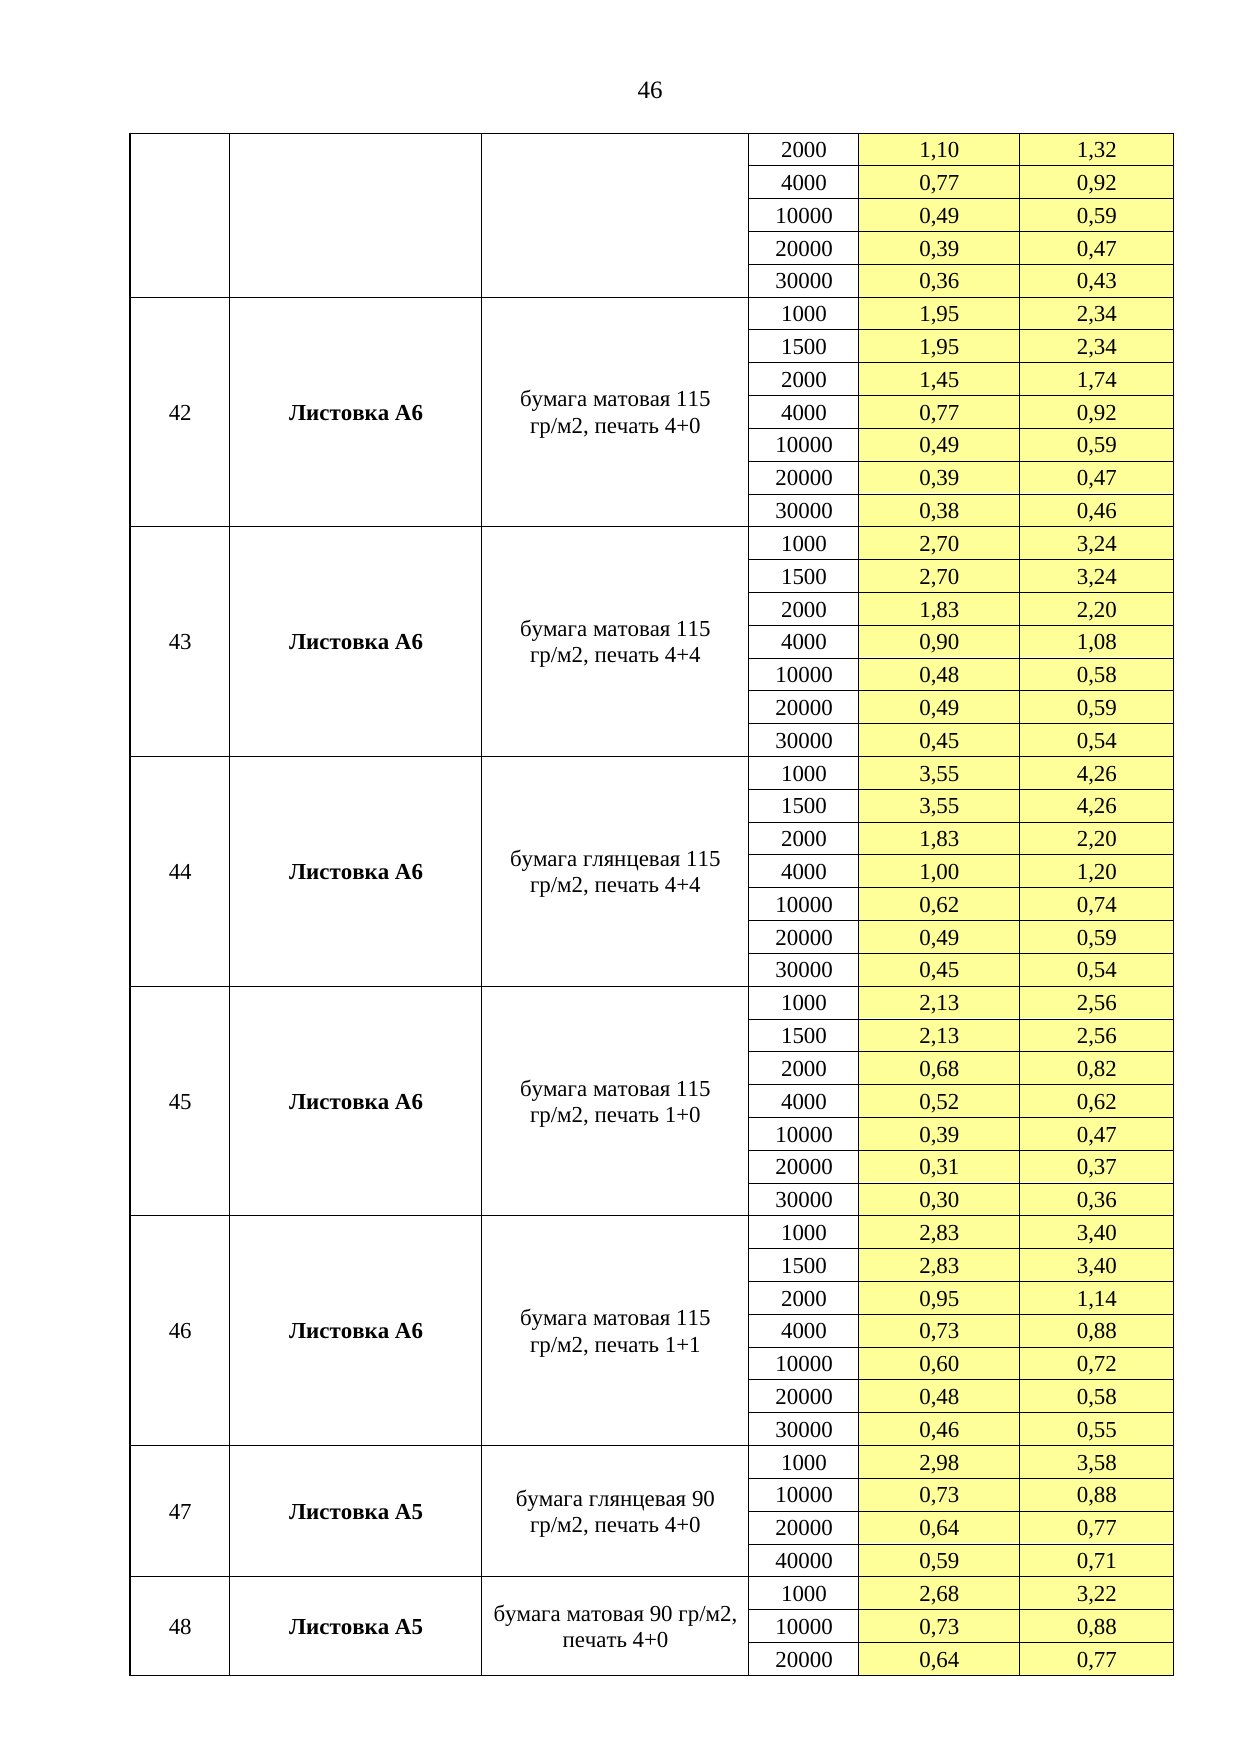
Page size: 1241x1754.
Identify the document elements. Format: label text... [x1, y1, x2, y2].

table_cell 20000 [749, 1380, 858, 1412]
table_cell 2,20 [1020, 823, 1173, 854]
table_cell 2,70 [859, 527, 1019, 559]
table_cell Листовка А5 [230, 1446, 481, 1576]
table_cell 30000 [749, 1184, 858, 1215]
table_cell 30000 [749, 265, 858, 297]
table_cell 0,92 [1020, 396, 1173, 428]
table_cell 4000 [749, 855, 858, 887]
table_cell 2000 [749, 593, 858, 625]
table_cell 2000 [749, 134, 858, 165]
table_cell 0,77 [859, 166, 1019, 198]
table_cell 0,54 [1020, 954, 1173, 986]
table_cell 1,95 [859, 298, 1019, 329]
table_cell 3,22 [1020, 1577, 1173, 1609]
table_cell 1,00 [859, 855, 1019, 887]
table_cell 2,34 [1020, 330, 1173, 362]
table_cell 0,64 [859, 1643, 1019, 1675]
table_cell 0,52 [859, 1085, 1019, 1117]
table_cell 10000 [749, 1479, 858, 1511]
table_cell 20000 [749, 921, 858, 953]
table_cell 0,49 [859, 691, 1019, 723]
table_cell 0,38 [859, 495, 1019, 526]
table_cell 0,88 [1020, 1315, 1173, 1347]
table_cell 48 [131, 1577, 229, 1675]
table_cell 0,58 [1020, 1380, 1173, 1412]
table_cell 0,73 [859, 1315, 1019, 1347]
table_cell 2000 [749, 363, 858, 395]
table_cell бумага матовая 115 гр/м2, печать 1+0 [482, 987, 748, 1215]
table_cell 0,72 [1020, 1348, 1173, 1379]
table_cell 2,70 [859, 560, 1019, 592]
table_cell 0,58 [1020, 659, 1173, 690]
table_cell 0,48 [859, 659, 1019, 690]
table_cell 1000 [749, 527, 858, 559]
table_cell 1000 [749, 1216, 858, 1248]
table_cell 1,10 [859, 134, 1019, 165]
table_cell 43 [131, 527, 229, 756]
table_cell 0,59 [1020, 921, 1173, 953]
table_cell 44 [131, 757, 229, 986]
table_cell 0,39 [859, 462, 1019, 493]
table_cell 0,49 [859, 429, 1019, 461]
table_cell 2,83 [859, 1249, 1019, 1281]
table_cell 10000 [749, 659, 858, 690]
table_cell 0,88 [1020, 1610, 1173, 1642]
table_cell 3,55 [859, 757, 1019, 789]
table_cell 1,83 [859, 593, 1019, 625]
table_cell 30000 [749, 495, 858, 526]
table_cell 2,56 [1020, 1020, 1173, 1051]
table_cell 1500 [749, 1020, 858, 1051]
table_cell 1,08 [1020, 626, 1173, 657]
table_cell 4000 [749, 1315, 858, 1347]
table_cell 2,83 [859, 1216, 1019, 1248]
table_cell 2,98 [859, 1446, 1019, 1478]
table_cell 0,73 [859, 1610, 1019, 1642]
table_cell 0,46 [1020, 495, 1173, 526]
table_cell бумага глянцевая 115 гр/м2, печать 4+4 [482, 757, 748, 986]
table_cell 3,24 [1020, 560, 1173, 592]
table_cell бумага матовая 115 гр/м2, печать 4+4 [482, 527, 748, 756]
table_cell 20000 [749, 1643, 858, 1675]
table_cell 0,77 [1020, 1643, 1173, 1675]
table_cell 1500 [749, 790, 858, 822]
table_cell 1500 [749, 330, 858, 362]
table_cell 2,20 [1020, 593, 1173, 625]
table_cell 0,45 [859, 724, 1019, 756]
table_cell 2,13 [859, 987, 1019, 1018]
table_cell 4000 [749, 626, 858, 657]
table_cell 20000 [749, 691, 858, 723]
table_cell 0,62 [859, 888, 1019, 920]
table_cell 40000 [749, 1545, 858, 1576]
table_cell 0,47 [1020, 1118, 1173, 1150]
table_cell 0,95 [859, 1282, 1019, 1314]
table_cell 0,54 [1020, 724, 1173, 756]
table_cell 0,77 [859, 396, 1019, 428]
table_cell 0,36 [859, 265, 1019, 297]
table_cell 30000 [749, 724, 858, 756]
table_cell Листовка А5 [230, 1577, 481, 1675]
table_cell 0,46 [859, 1413, 1019, 1445]
table_cell 0,37 [1020, 1151, 1173, 1182]
table_cell 1000 [749, 1446, 858, 1478]
table_cell 2000 [749, 823, 858, 854]
table_cell 0,47 [1020, 462, 1173, 493]
table_cell 0,62 [1020, 1085, 1173, 1117]
table_cell 1,45 [859, 363, 1019, 395]
table_cell 10000 [749, 888, 858, 920]
table_cell 0,90 [859, 626, 1019, 657]
table_cell 1000 [749, 298, 858, 329]
table_cell 0,64 [859, 1512, 1019, 1543]
table_cell Листовка А6 [230, 527, 481, 756]
table_cell 1,74 [1020, 363, 1173, 395]
table_cell 1,95 [859, 330, 1019, 362]
table_cell 0,73 [859, 1479, 1019, 1511]
table_cell 3,40 [1020, 1216, 1173, 1248]
table_cell 0,74 [1020, 888, 1173, 920]
table_cell Листовка А6 [230, 1216, 481, 1445]
table_cell 0,31 [859, 1151, 1019, 1182]
table_cell 0,68 [859, 1052, 1019, 1084]
table_cell 2,56 [1020, 987, 1173, 1018]
table_cell бумага матовая 115 гр/м2, печать 4+0 [482, 298, 748, 526]
table_cell 10000 [749, 429, 858, 461]
table_cell 2,34 [1020, 298, 1173, 329]
table_cell Листовка А6 [230, 987, 481, 1215]
table_cell бумага глянцевая 90 гр/м2, печать 4+0 [482, 1446, 748, 1576]
table_cell 0,36 [1020, 1184, 1173, 1215]
table_cell 10000 [749, 1348, 858, 1379]
table_cell 1500 [749, 560, 858, 592]
table_cell 46 [131, 1216, 229, 1445]
table_cell 0,49 [859, 199, 1019, 231]
table_cell 4,26 [1020, 790, 1173, 822]
table_cell 2,13 [859, 1020, 1019, 1051]
table_cell 1,32 [1020, 134, 1173, 165]
table_cell 1,14 [1020, 1282, 1173, 1314]
table_cell 10000 [749, 199, 858, 231]
table_cell 2,68 [859, 1577, 1019, 1609]
table_cell 0,71 [1020, 1545, 1173, 1576]
table_cell 4000 [749, 396, 858, 428]
table_cell 42 [131, 298, 229, 526]
table_cell 0,92 [1020, 166, 1173, 198]
table_cell 20000 [749, 232, 858, 264]
table_cell 4000 [749, 166, 858, 198]
table_cell 3,24 [1020, 527, 1173, 559]
table_cell 3,58 [1020, 1446, 1173, 1478]
table_cell 0,60 [859, 1348, 1019, 1379]
table_cell 4000 [749, 1085, 858, 1117]
table_cell 30000 [749, 954, 858, 986]
table_cell 0,59 [1020, 429, 1173, 461]
table_cell 0,59 [1020, 691, 1173, 723]
table_cell 0,48 [859, 1380, 1019, 1412]
table_cell 0,30 [859, 1184, 1019, 1215]
table_cell 0,49 [859, 921, 1019, 953]
table_cell 1000 [749, 987, 858, 1018]
table_cell Листовка А6 [230, 298, 481, 526]
table_cell 3,40 [1020, 1249, 1173, 1281]
table_cell 20000 [749, 1512, 858, 1543]
table_cell 0,77 [1020, 1512, 1173, 1543]
table_cell 0,39 [859, 232, 1019, 264]
table_cell 0,47 [1020, 232, 1173, 264]
table_cell 0,43 [1020, 265, 1173, 297]
table_cell 0,88 [1020, 1479, 1173, 1511]
table_cell 0,59 [1020, 199, 1173, 231]
table_cell 4,26 [1020, 757, 1173, 789]
table_cell 0,45 [859, 954, 1019, 986]
table_cell 45 [131, 987, 229, 1215]
table_cell бумага матовая 90 гр/м2, печать 4+0 [482, 1577, 748, 1675]
table_cell 10000 [749, 1118, 858, 1150]
table_cell 0,55 [1020, 1413, 1173, 1445]
table_cell 3,55 [859, 790, 1019, 822]
table_cell бумага матовая 115 гр/м2, печать 1+1 [482, 1216, 748, 1445]
table_cell 1,83 [859, 823, 1019, 854]
table_cell 20000 [749, 1151, 858, 1182]
table_cell 47 [131, 1446, 229, 1576]
table_cell 10000 [749, 1610, 858, 1642]
table_cell 1000 [749, 1577, 858, 1609]
table_cell 0,39 [859, 1118, 1019, 1150]
table_cell 30000 [749, 1413, 858, 1445]
table_cell 0,82 [1020, 1052, 1173, 1084]
table_cell 0,59 [859, 1545, 1019, 1576]
table_cell 2000 [749, 1282, 858, 1314]
table_cell 1500 [749, 1249, 858, 1281]
table_cell Листовка А6 [230, 757, 481, 986]
table_cell 2000 [749, 1052, 858, 1084]
table_cell 20000 [749, 462, 858, 493]
table_cell 1,20 [1020, 855, 1173, 887]
table_cell 1000 [749, 757, 858, 789]
